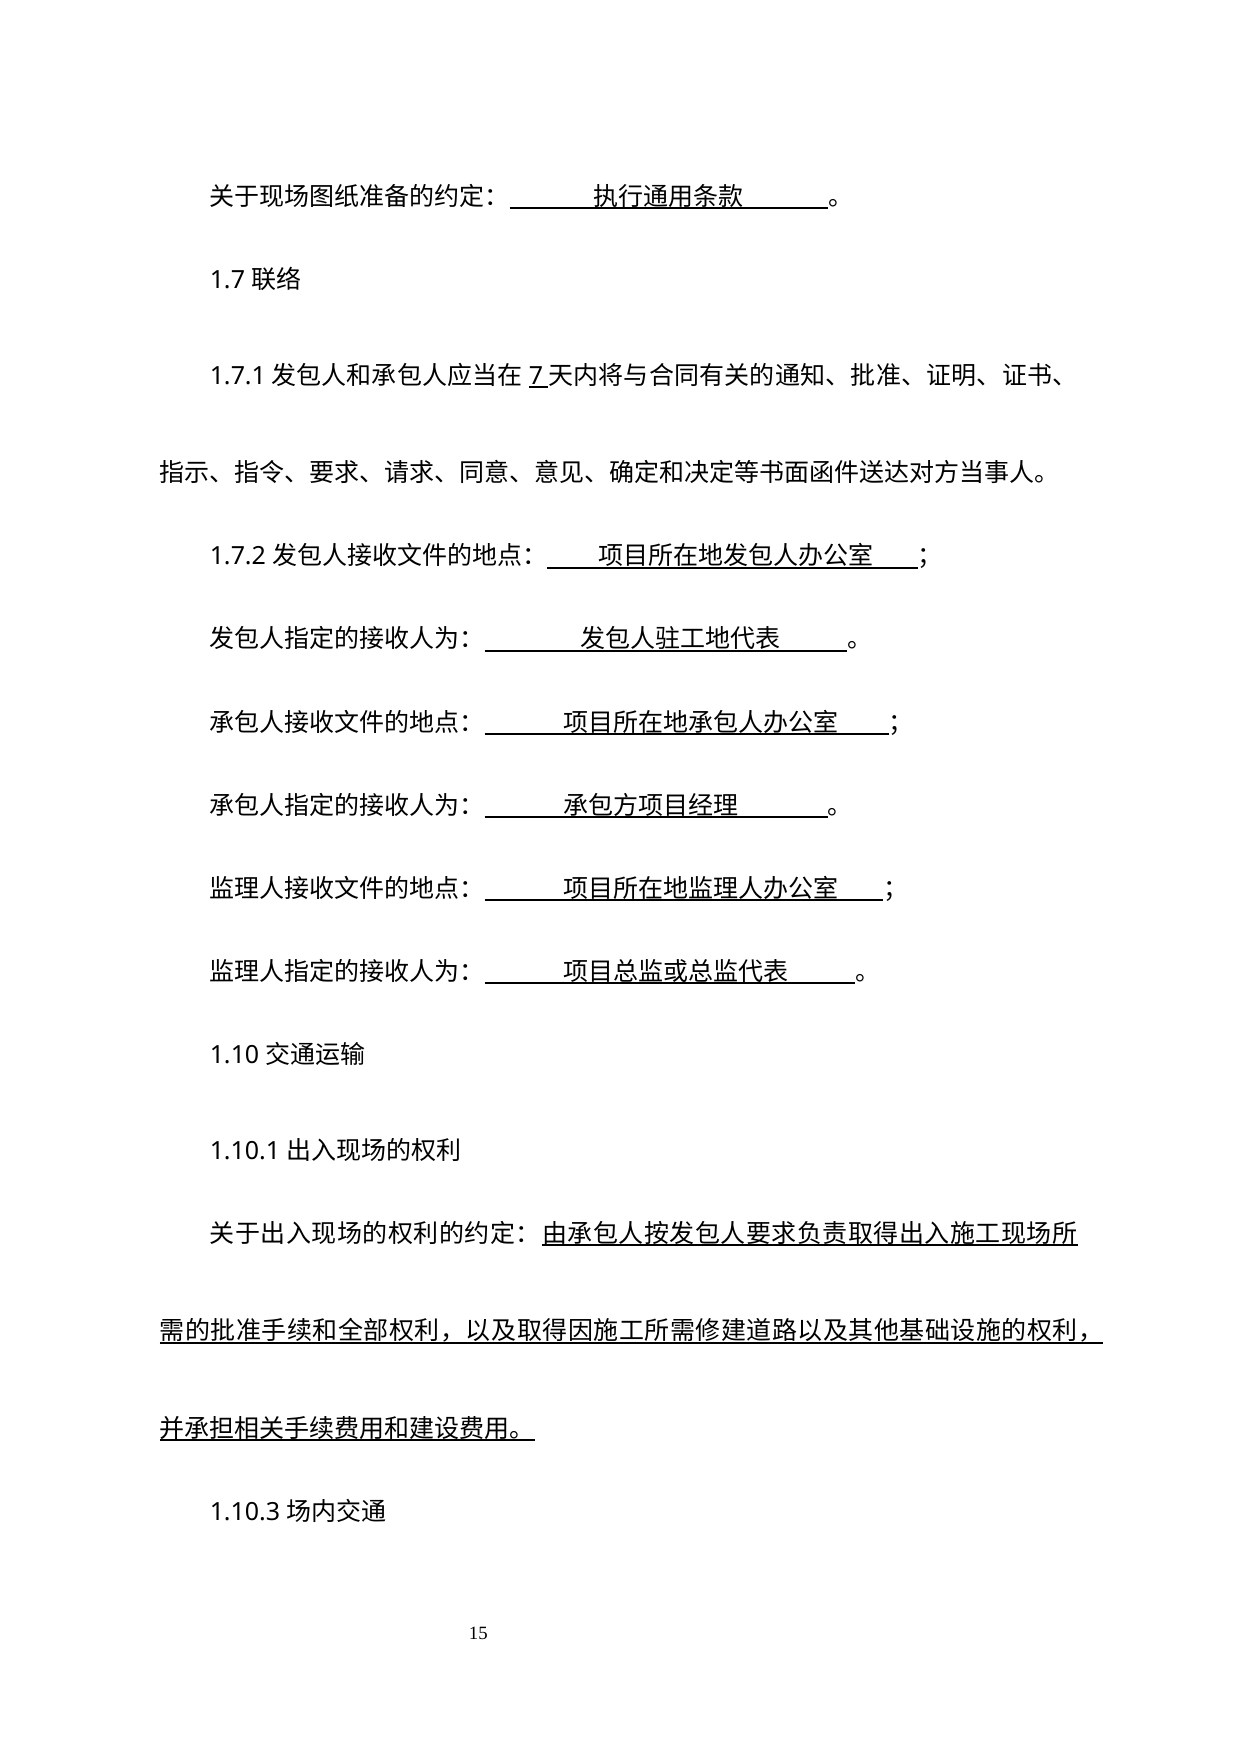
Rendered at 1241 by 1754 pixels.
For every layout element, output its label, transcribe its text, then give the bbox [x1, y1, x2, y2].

text 1.10 交通运输 [159, 1020, 1078, 1085]
text 监理人接收文件的地点： 项目所在地监理人办公室 ； [159, 854, 1078, 919]
text 1.10.1 出入现场的权利 [159, 1116, 1078, 1181]
text 1.10.3 场内交通 [159, 1477, 1078, 1542]
text 关于出入现场的权利的约定：由承包人按发包人要求负责取得出入施工现场所需的批准手续和全部权利，以及取得因施工所需修建道路以及其他基础设施的权利，并承担相关手续费用和建设费用。 [159, 1343, 1078, 1459]
text 1.7 联络 [159, 245, 1078, 310]
text 关于出入现场的权利的约定：由承包人按发包人要求负责取得出入施工现场所需的批准手续和全部权利，以及取得因施工所需修建道路以及其他基础设施的权利，并承担相关手续费用和建设费用。 [159, 1199, 1078, 1342]
text 发包人指定的接收人为： 发包人驻工地代表 。 [159, 604, 1078, 669]
text 1.7.1发包人和承包人应当在7天内将与合同有关的通知、批准、证明、证书、指示、指令、要求、请求、同意、意见、确定和决定等书面函件送达对方当事人。 [159, 341, 1078, 503]
text 承包人指定的接收人为： 承包方项目经理 。 [159, 771, 1078, 836]
text 承包人接收文件的地点： 项目所在地承包人办公室 ； [159, 688, 1078, 753]
text 关于现场图纸准备的约定： 执行通用条款 。 [159, 162, 1078, 227]
text 监理人指定的接收人为： 项目总监或总监代表 。 [159, 937, 1078, 1002]
text 1.7.2 发包人接收文件的地点： 项目所在地发包人办公室 ； [159, 521, 1078, 586]
